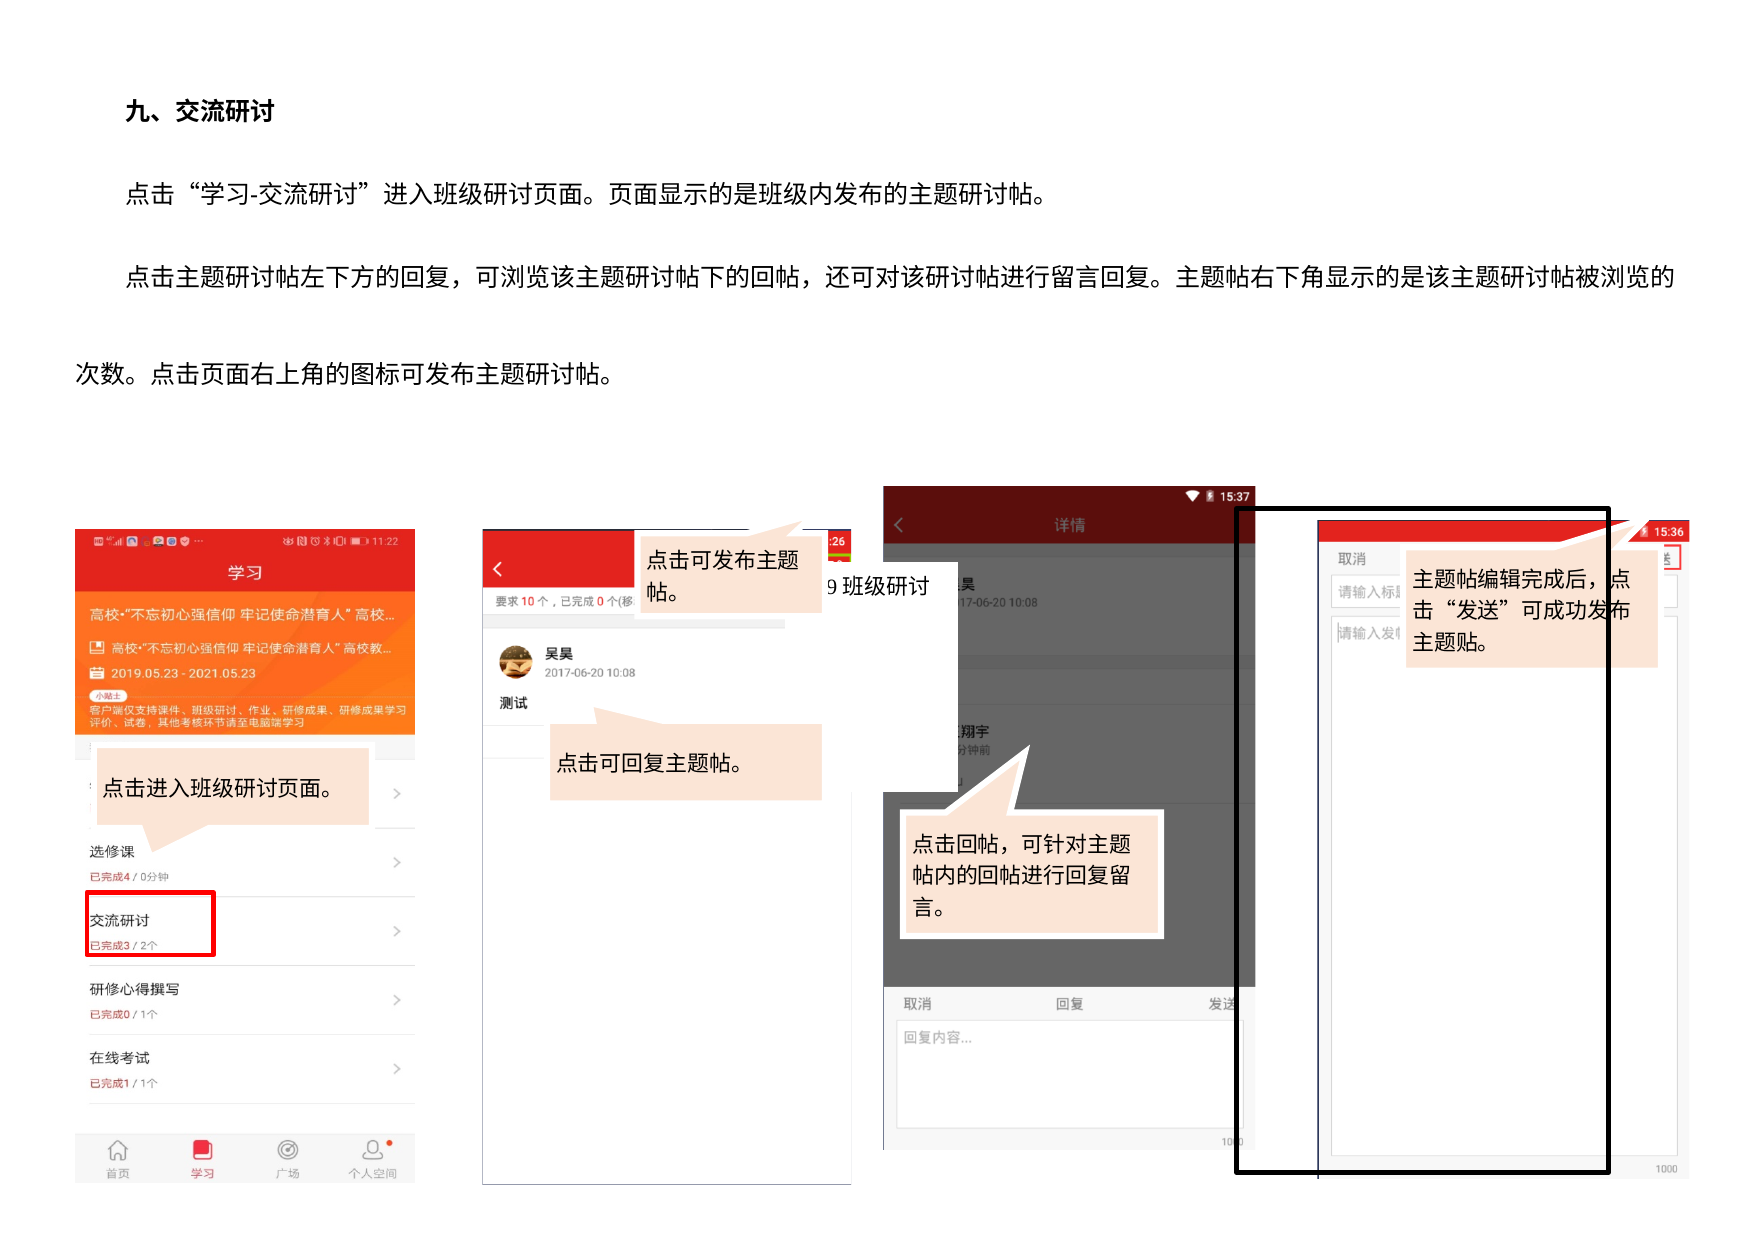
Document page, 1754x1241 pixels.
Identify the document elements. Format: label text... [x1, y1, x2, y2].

picture [1317, 520, 1690, 1179]
picture [1317, 520, 1606, 1170]
picture [1611, 520, 1627, 525]
picture [1239, 511, 1256, 1150]
picture [75, 529, 415, 1183]
picture [804, 529, 852, 562]
text 点击主题研讨帖左下方的回复，可浏览该主题研讨帖下的回帖，还可对该研讨帖进行留言回复。主题帖右下角显示的是该主题研讨帖被浏览的次数。点击页面右上角的图标可发布主题研讨帖。 [75, 243, 1679, 405]
subtitle 九、交流研讨 [75, 77, 1679, 142]
picture [482, 529, 852, 1185]
text 点击“学习-交流研讨”进入班级研讨页面。页面显示的是班级内发布的主题研讨帖。 [75, 160, 1679, 225]
picture [883, 486, 1256, 1150]
